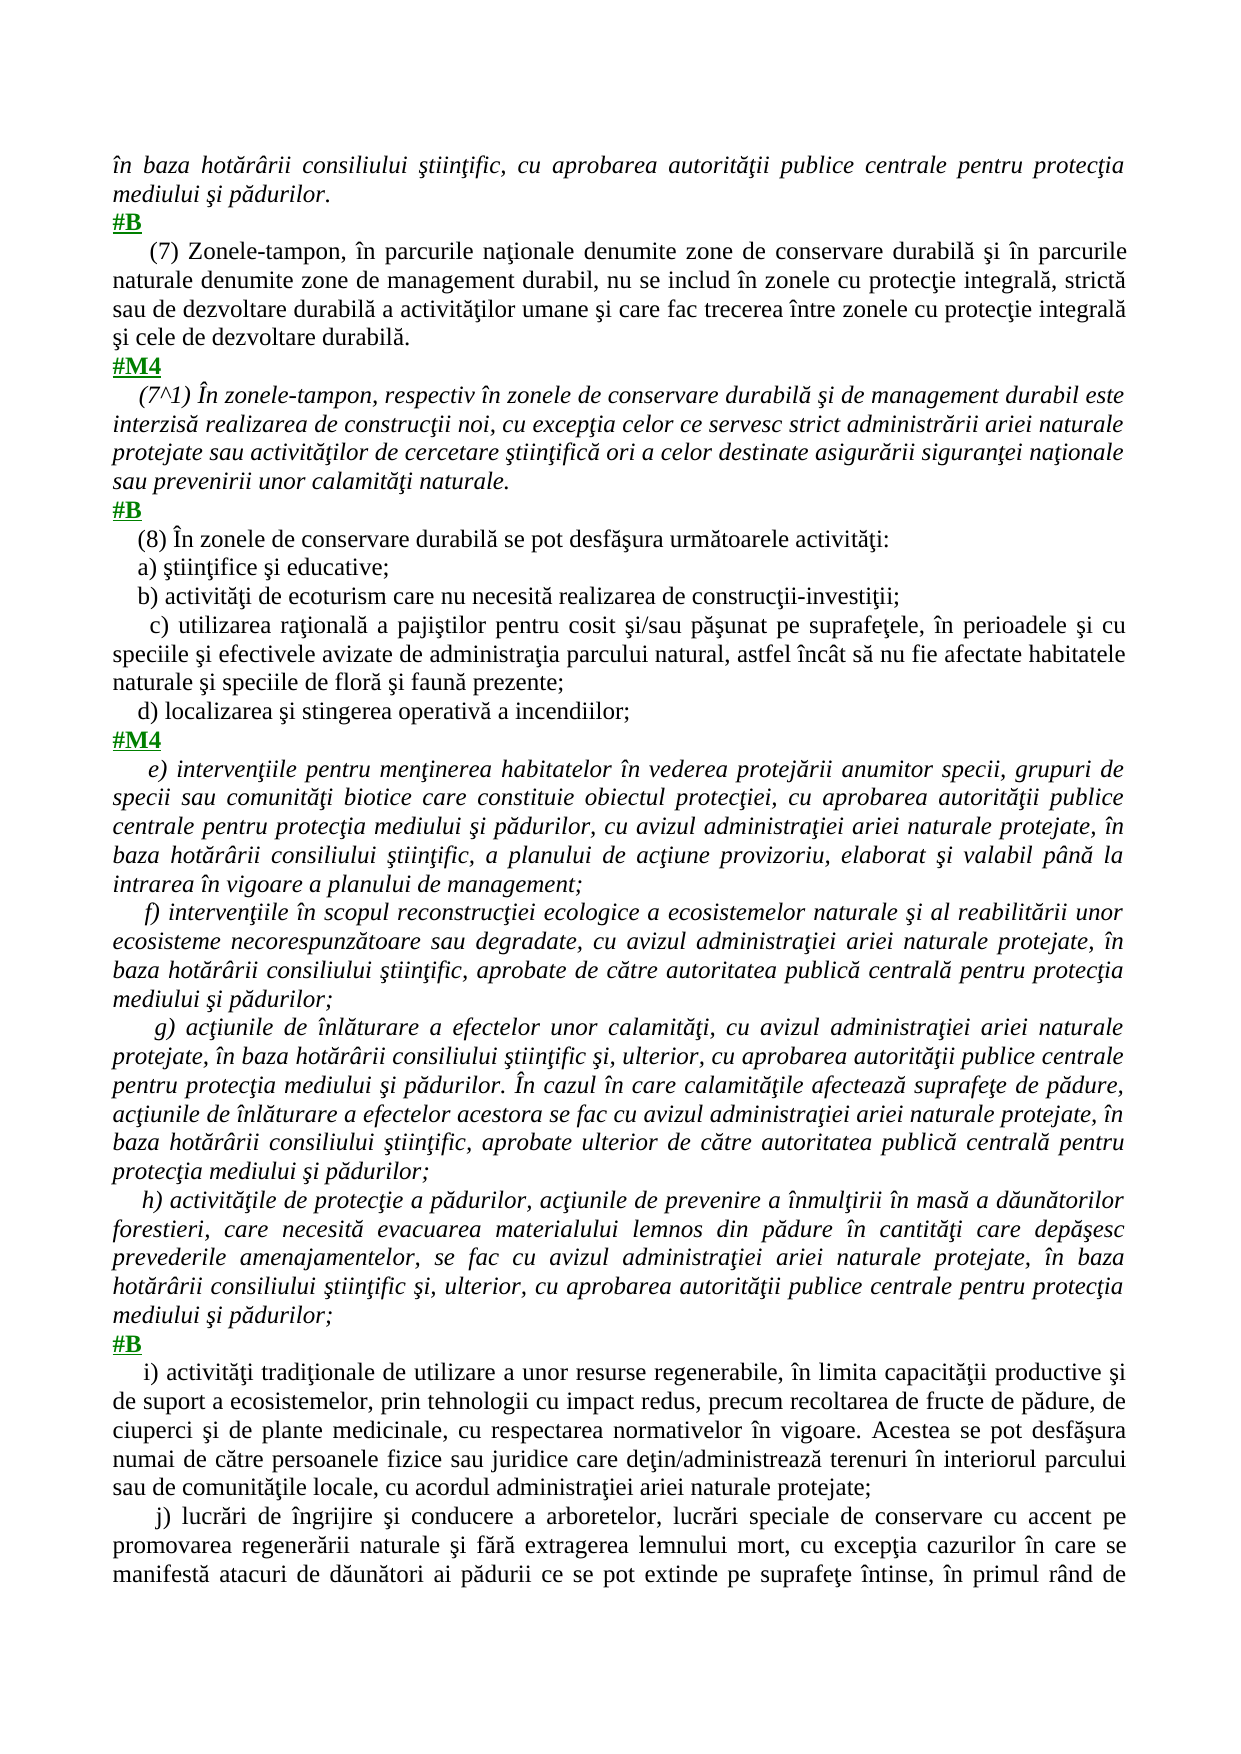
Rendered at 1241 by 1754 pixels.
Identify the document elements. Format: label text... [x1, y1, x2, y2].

text c) utilizarea raţională a pajiştilor pentru cosit şi/sau păşunat pe suprafeţele, în perioadele şi cu speciile şi efectivele avizate de administraţia parcului natural, astfel încât să nu fie afectate habitatele naturale şi speciile de floră şi faună prezente; [112, 610, 1128, 696]
text d) localizarea şi stingerea operativă a incendiilor; [112, 696, 1128, 725]
text e) intervenţiile pentru menţinerea habitatelor în vederea protejării anumitor specii, grupuri de specii sau comunităţi biotice care constituie obiectul protecţiei, cu aprobarea autorităţii publice centrale pentru protecţia mediului şi pădurilor, cu avizul administraţiei ariei naturale protejate, în baza hotărârii consiliului ştiinţific, a planului de acţiune provizoriu, elaborat şi valabil până la intrarea în vigoare a planului de management; [112, 754, 1128, 897]
text i) activităţi tradiţionale de utilizare a unor resurse regenerabile, în limita capacităţii productive şi de suport a ecosistemelor, prin tehnologii cu impact redus, precum recoltarea de fructe de pădure, de ciuperci şi de plante medicinale, cu respectarea normativelor în vigoare. Acestea se pot desfăşura numai de către persoanele fizice sau juridice care deţin/administrează terenuri în interiorul parcului sau de comunităţile locale, cu acordul administraţiei ariei naturale protejate; [112, 1357, 1128, 1501]
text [112, 1501, 1128, 1587]
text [112, 150, 1128, 207]
text a) ştiinţifice şi educative; [112, 552, 1128, 581]
text #M4 [112, 351, 1128, 380]
text #B [112, 495, 1128, 524]
text #B [112, 207, 1128, 236]
text f) intervenţiile în scopul reconstrucţiei ecologice a ecosistemelor naturale şi al reabilitării unor ecosisteme necorespunzătoare sau degradate, cu avizul administraţiei ariei naturale protejate, în baza hotărârii consiliului ştiinţific, aprobate de către autoritatea publică centrală pentru protecţia mediului şi pădurilor; [112, 897, 1128, 1012]
text (7) Zonele-tampon, în parcurile naţionale denumite zone de conservare durabilă şi în parcurile naturale denumite zone de management durabil, nu se includ în zonele cu protecţie integrală, strictă sau de dezvoltare durabilă a activităţilor umane şi care fac trecerea între zonele cu protecţie integrală şi cele de dezvoltare durabilă. [112, 236, 1128, 351]
text #M4 [112, 725, 1128, 754]
text g) acţiunile de înlăturare a efectelor unor calamităţi, cu avizul administraţiei ariei naturale protejate, în baza hotărârii consiliului ştiinţific şi, ulterior, cu aprobarea autorităţii publice centrale pentru protecţia mediului şi pădurilor. În cazul în care calamităţile afectează suprafeţe de pădure, acţiunile de înlăturare a efectelor acestora se fac cu avizul administraţiei ariei naturale protejate, în baza hotărârii consiliului ştiinţific, aprobate ulterior de către autoritatea publică centrală pentru protecţia mediului şi pădurilor; [112, 1012, 1128, 1185]
text (8) În zonele de conservare durabilă se pot desfăşura următoarele activităţi: [112, 524, 1128, 552]
text h) activităţile de protecţie a pădurilor, acţiunile de prevenire a înmulţirii în masă a dăunătorilor forestieri, care necesită evacuarea materialului lemnos din pădure în cantităţi care depăşesc prevederile amenajamentelor, se fac cu avizul administraţiei ariei naturale protejate, în baza hotărârii consiliului ştiinţific şi, ulterior, cu aprobarea autorităţii publice centrale pentru protecţia mediului şi pădurilor; [112, 1185, 1128, 1329]
text #B [112, 1329, 1128, 1357]
text (7^1) În zonele-tampon, respectiv în zonele de conservare durabilă şi de management durabil este interzisă realizarea de construcţii noi, cu excepţia celor ce servesc strict administrării ariei naturale protejate sau activităţilor de cercetare ştiinţifică ori a celor destinate asigurării siguranţei naţionale sau prevenirii unor calamităţi naturale. [112, 380, 1128, 495]
text b) activităţi de ecoturism care nu necesită realizarea de construcţii-investiţii; [112, 581, 1128, 610]
